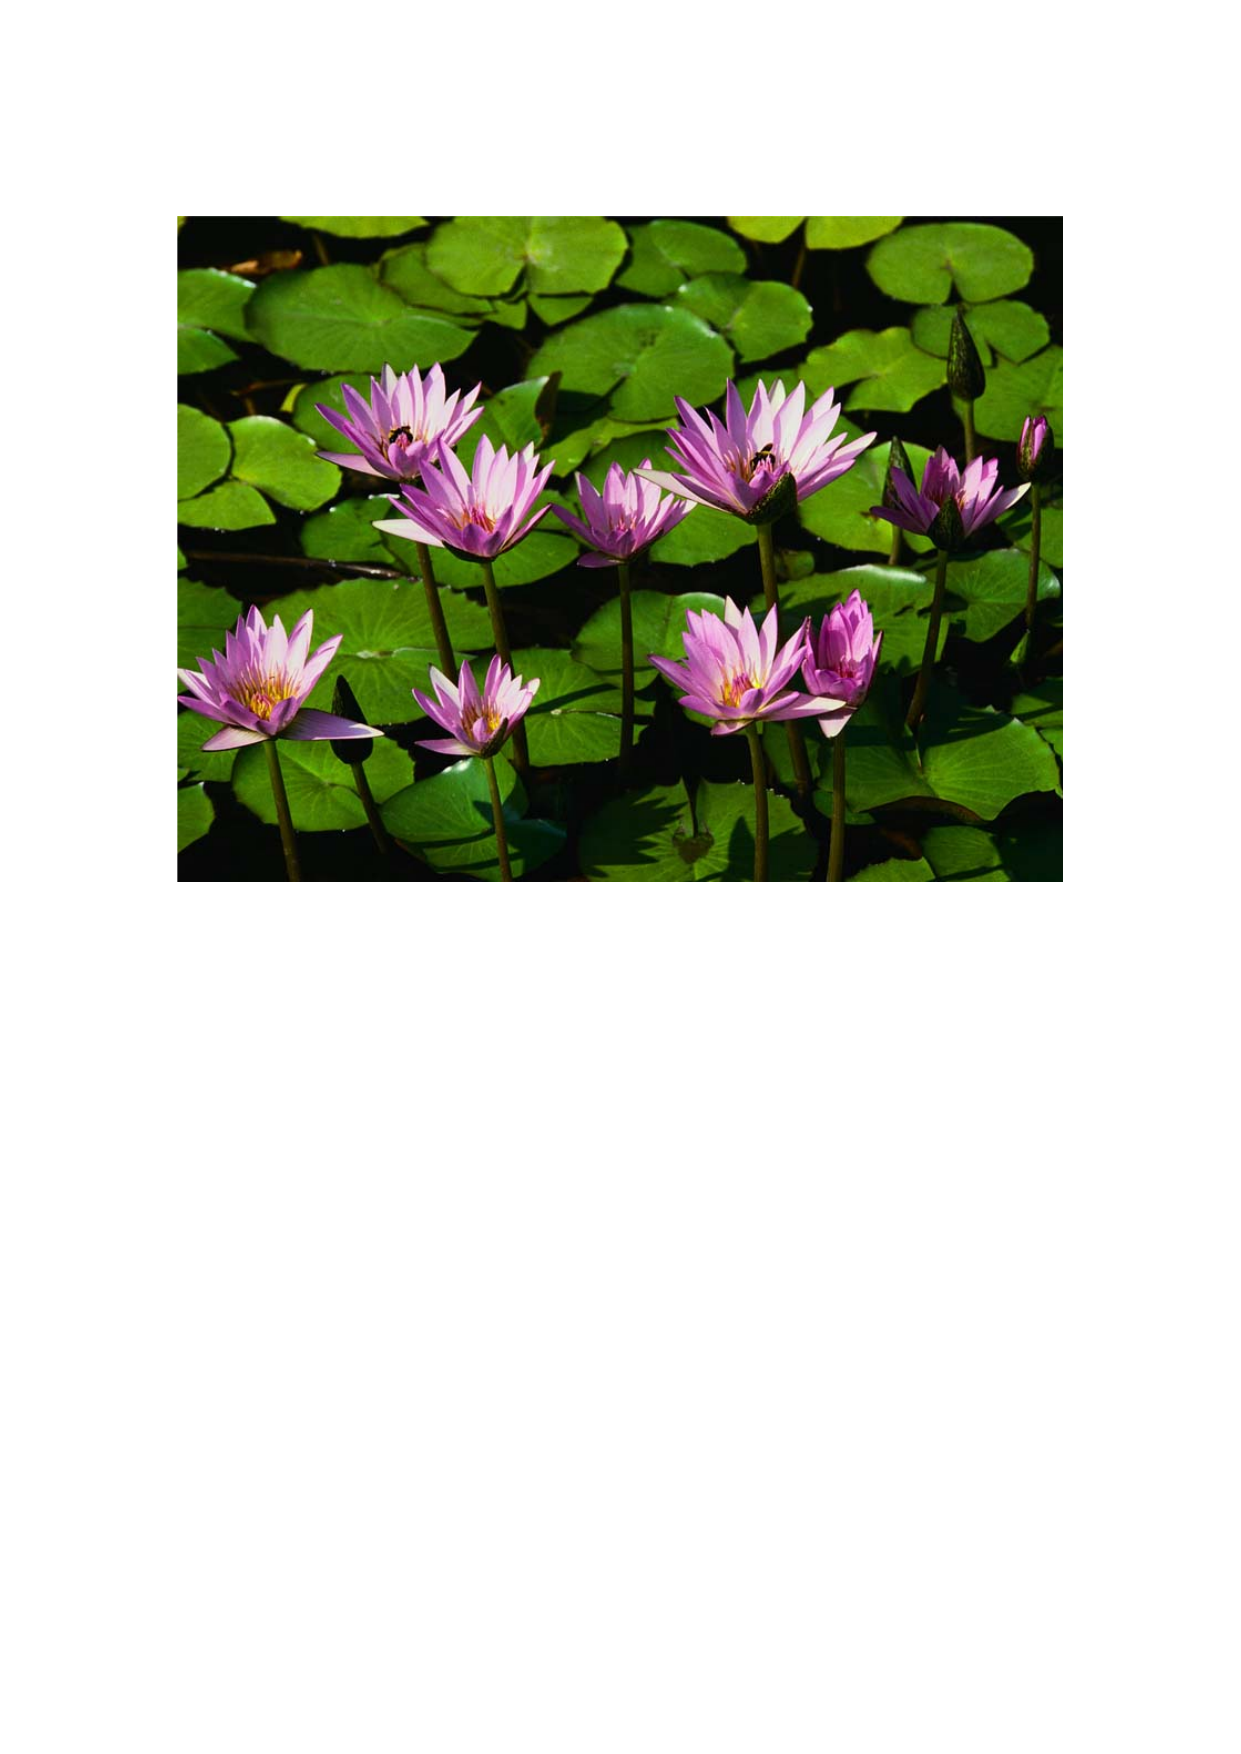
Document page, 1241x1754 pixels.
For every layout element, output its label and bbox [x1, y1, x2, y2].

picture [177, 216, 1063, 882]
